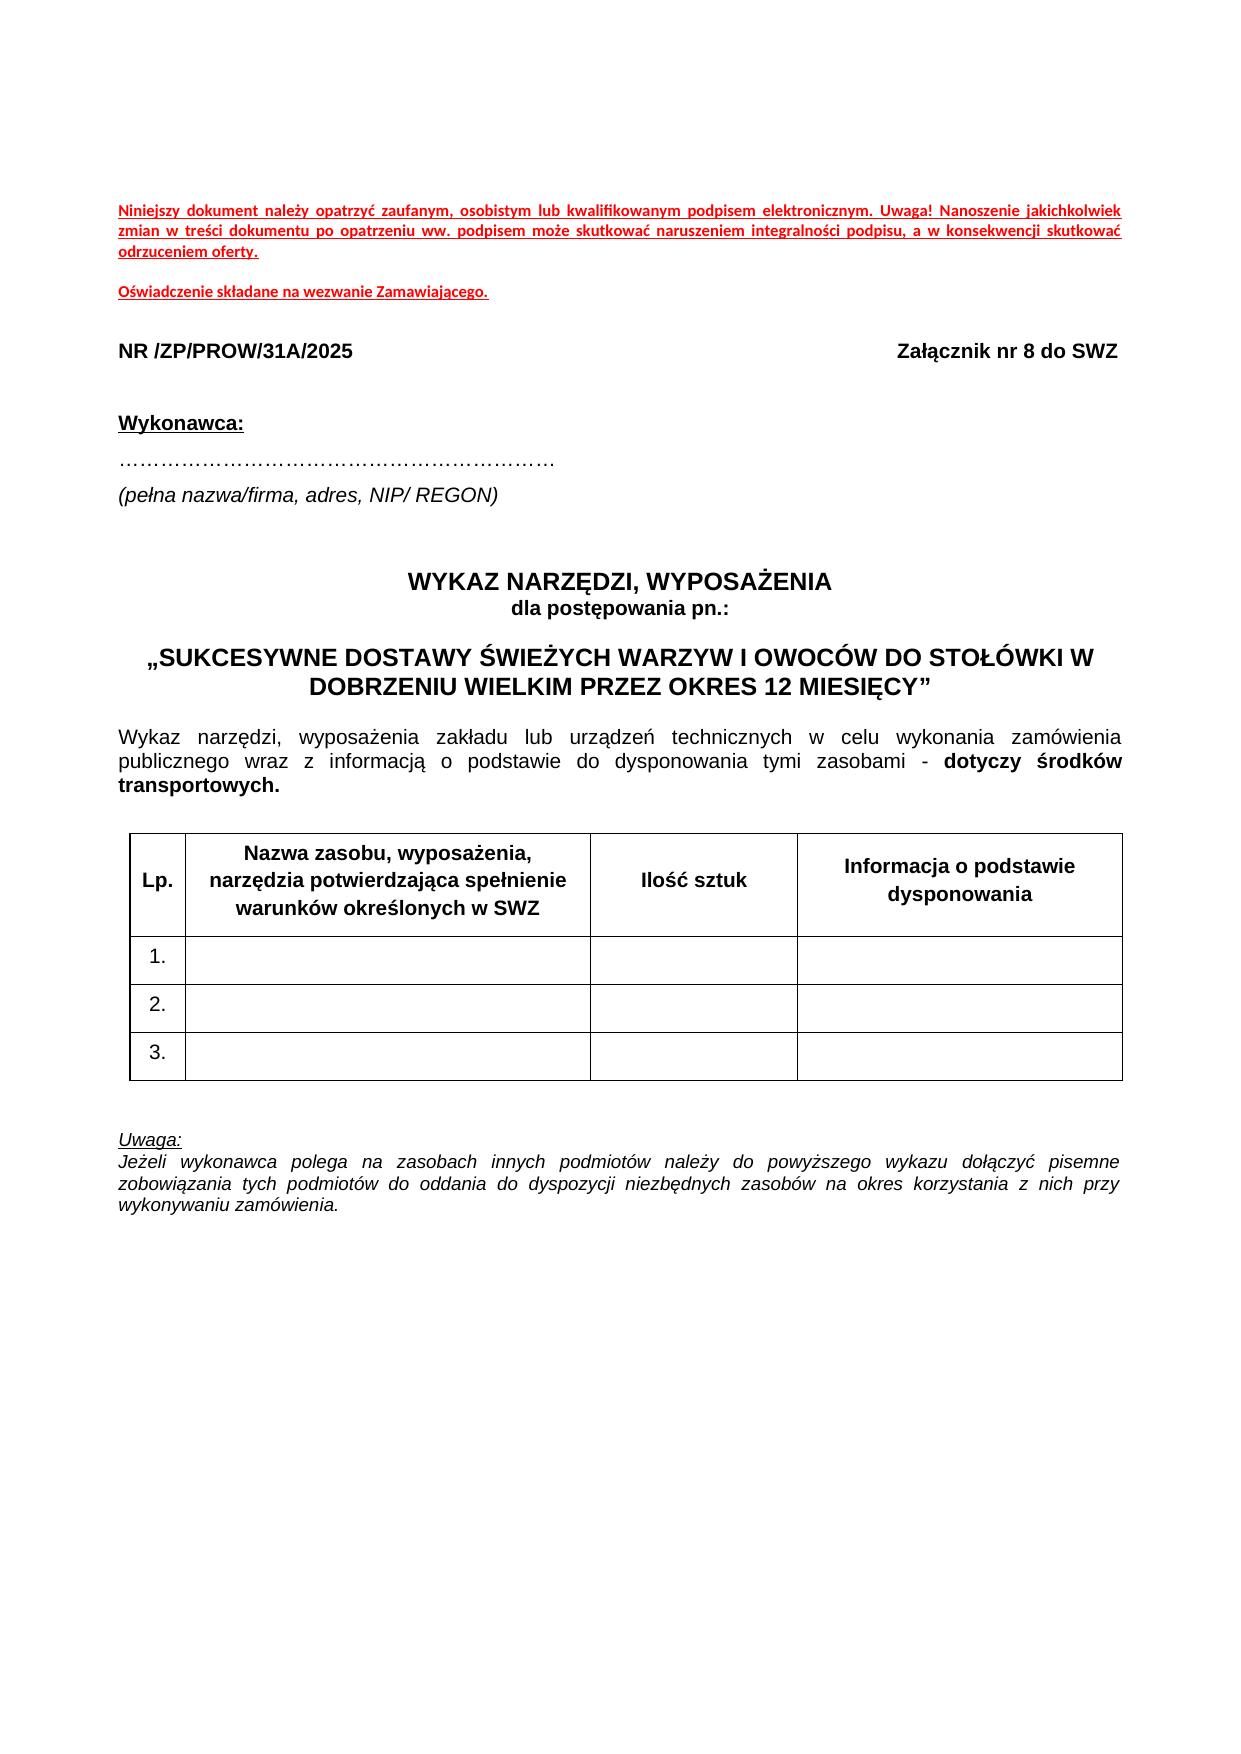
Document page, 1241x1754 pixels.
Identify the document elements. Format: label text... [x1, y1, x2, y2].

table_cell 2. [131, 985, 185, 1032]
text Oświadczenie składane na wezwanie Zamawiającego. [118, 281, 1122, 302]
table_header Nazwa zasobu, wyposażenia, narzędzia potwierdzająca spełnienie warunków określonych w SWZ [186, 834, 590, 936]
text Niniejszy dokument należy opatrzyć zaufanym, osobistym lub kwalifikowanym podpisem elektronicznym. Uwaga! Nanoszenie jakichkolwiek zmian w treści dokumentu po opatrzeniu ww. podpisem może skutkować naruszeniem integralności podpisu, a w konsekwencji skutkować odrzuceniem oferty. [118, 239, 1122, 261]
table_cell 3. [131, 1033, 185, 1080]
table_cell [591, 937, 797, 984]
text Niniejszy dokument należy opatrzyć zaufanym, osobistym lub kwalifikowanym podpisem elektronicznym. Uwaga! Nanoszenie jakichkolwiek zmian w treści dokumentu po opatrzeniu ww. podpisem może skutkować naruszeniem integralności podpisu, a w konsekwencji skutkować odrzuceniem oferty. [118, 219, 1122, 238]
table_cell [798, 985, 1122, 1032]
table_header Informacja o podstawie dysponowania [798, 834, 1122, 936]
table_cell [186, 937, 590, 984]
text Wykonawca: [118, 411, 1122, 435]
table_header Lp. [131, 834, 185, 936]
text ……………………………………………………… (pełna nazwa/firma, adres, NIP/ REGON) [118, 447, 1033, 507]
text Uwaga: [118, 1129, 1122, 1151]
text Niniejszy dokument należy opatrzyć zaufanym, osobistym lub kwalifikowanym podpisem elektronicznym. Uwaga! Nanoszenie jakichkolwiek zmian w treści dokumentu po opatrzeniu ww. podpisem może skutkować naruszeniem integralności podpisu, a w konsekwencji skutkować odrzuceniem oferty. [118, 200, 1122, 218]
table_cell [591, 1033, 797, 1080]
table_cell 1. [131, 937, 185, 984]
text WYKAZ NARZĘDZI, WYPOSAŻENIA [118, 567, 1122, 596]
text „SUKCESYWNE DOSTAWY ŚWIEŻYCH WARZYW I OWOCÓW DO STOŁÓWKI W DOBRZENIU WIELKIM PRZEZ OKRES 12 MIESIĘCY” [118, 643, 1122, 701]
table_cell [186, 1033, 590, 1080]
text dla postępowania pn.: [118, 596, 1122, 619]
table_header Ilość sztuk [591, 834, 797, 936]
table_cell [186, 985, 590, 1032]
table_cell [591, 985, 797, 1032]
text Wykaz narzędzi, wyposażenia zakładu lub urządzeń technicznych w celu wykonania zamówienia publicznego wraz z informacją o podstawie do dysponowania tymi zasobami - dotyczy środków transportowych. [118, 725, 1122, 797]
table_cell [798, 1033, 1122, 1080]
text Jeżeli wykonawca polega na zasobach innych podmiotów należy do powyższego wykazu dołączyć pisemne zobowiązania tych podmiotów do oddania do dyspozycji niezbędnych zasobów na okres korzystania z nich przy wykonywaniu zamówienia. [118, 1151, 1122, 1216]
text NR /ZP/PROW/31A/2025 Załącznik nr 8 do SWZ [118, 302, 1122, 363]
table_cell [798, 937, 1122, 984]
